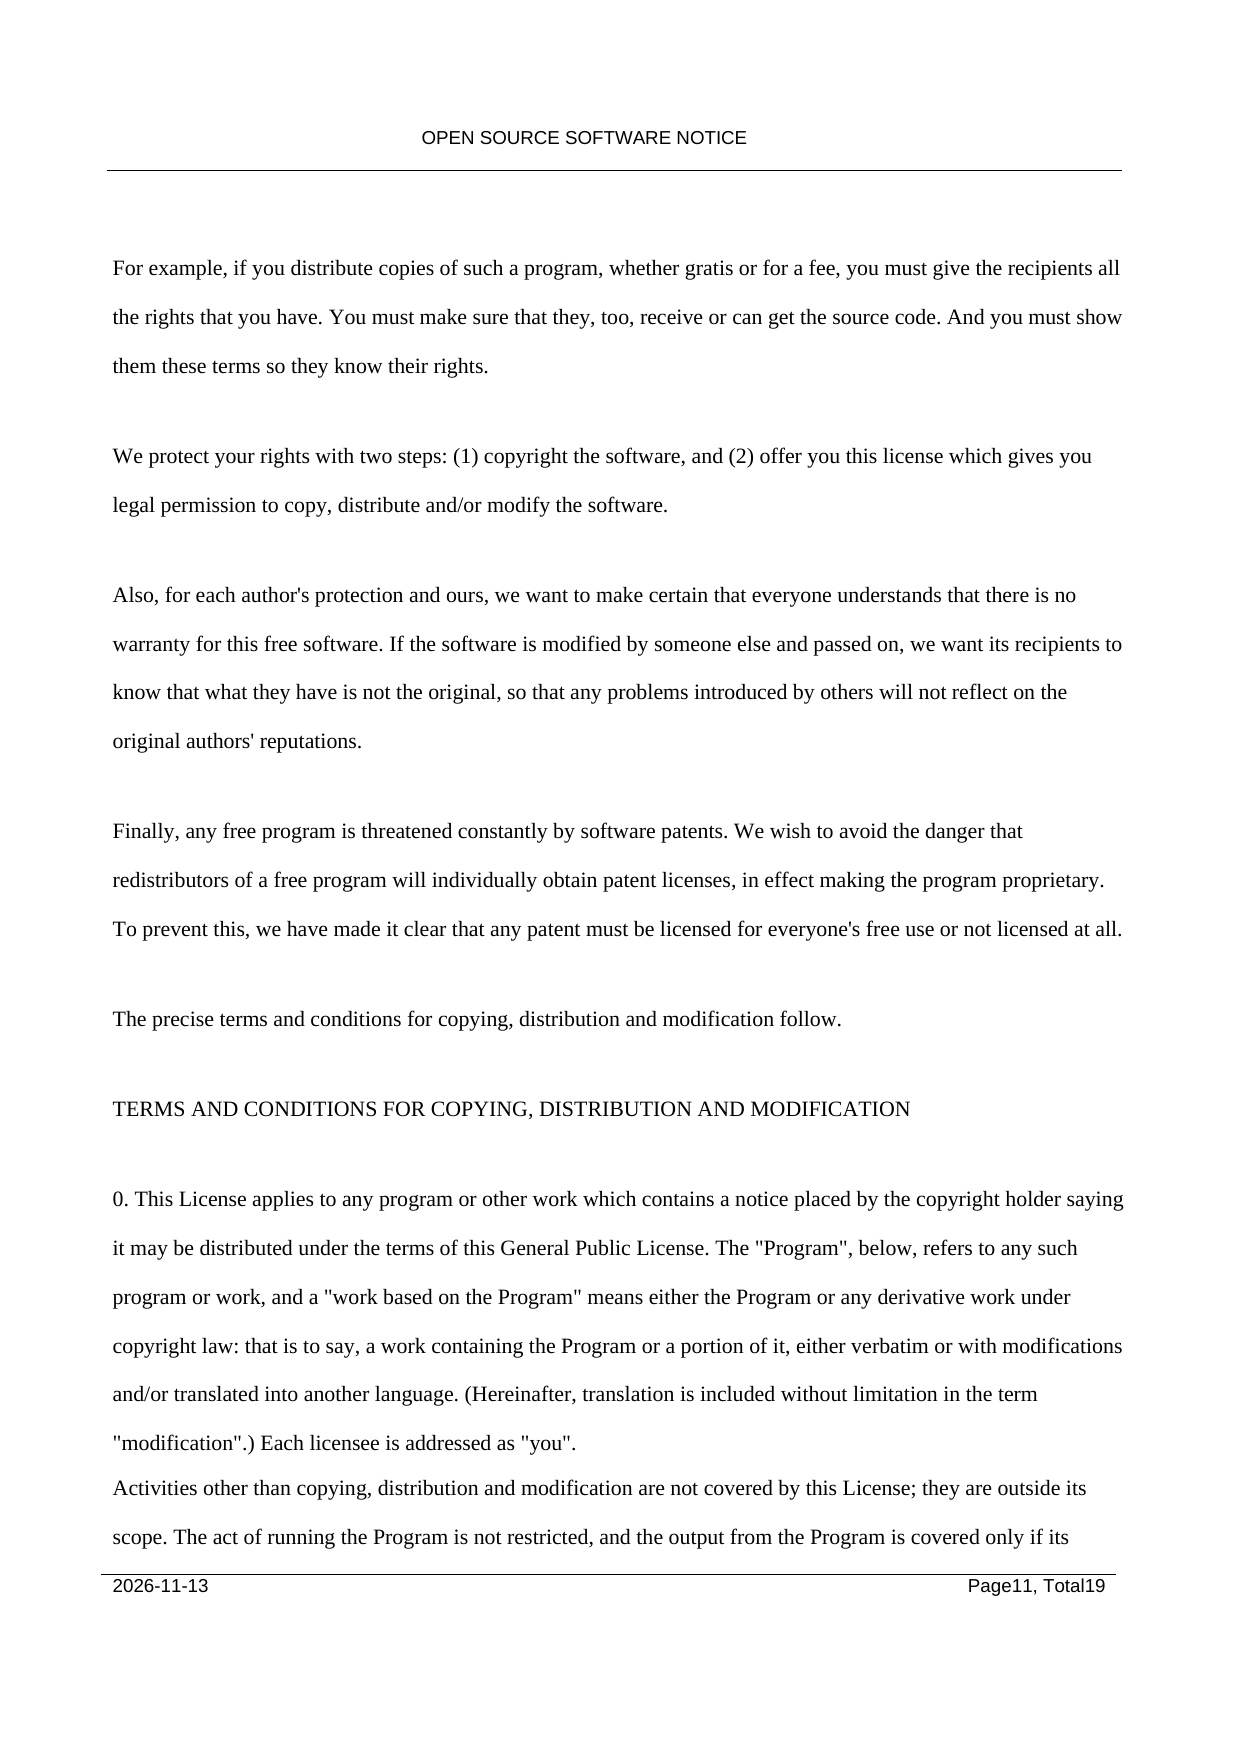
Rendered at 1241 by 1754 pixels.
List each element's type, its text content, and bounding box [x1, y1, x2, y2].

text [112, 1472, 1128, 1553]
text For example, if you distribute copies of such a program, whether gratis or for a fee, you must give the recipients all the rights that you have. You must make sure that they, too, receive or can get the source code. And you must show them these terms so they know their rights. [112, 251, 1128, 381]
text Finally, any free program is threatened constantly by software patents. We wish to avoid the danger that redistributors of a free program will individually obtain patent licenses, in effect making the program proprietary. To prevent this, we have made it clear that any patent must be licensed for everyone's free use or not licensed at all. [112, 814, 1128, 944]
text 0. This License applies to any program or other work which contains a notice placed by the copyright holder saying it may be distributed under the terms of this General Public License. The "Program", below, refers to any such program or work, and a "work based on the Program" means either the Program or any derivative work under copyright law: that is to say, a work containing the Program or a portion of it, either verbatim or with modifications and/or translated into another language. (Hereinafter, translation is included without limitation in the term "modification".) Each licensee is addressed as "you". [112, 1183, 1128, 1459]
text TERMS AND CONDITIONS FOR COPYING, DISTRIBUTION AND MODIFICATION [112, 1092, 1128, 1125]
text Also, for each author's protection and ours, we want to make certain that everyone understands that there is no warranty for this free software. If the software is modified by someone else and passed on, we want its recipients to know that what they have is not the original, so that any problems introduced by others will not reflect on the original authors' reputations. [112, 578, 1128, 757]
text The precise terms and conditions for copying, distribution and modification follow. [112, 1002, 1128, 1035]
text We protect your rights with two steps: (1) copyright the software, and (2) offer you this license which gives you legal permission to copy, distribute and/or modify the software. [112, 439, 1128, 520]
